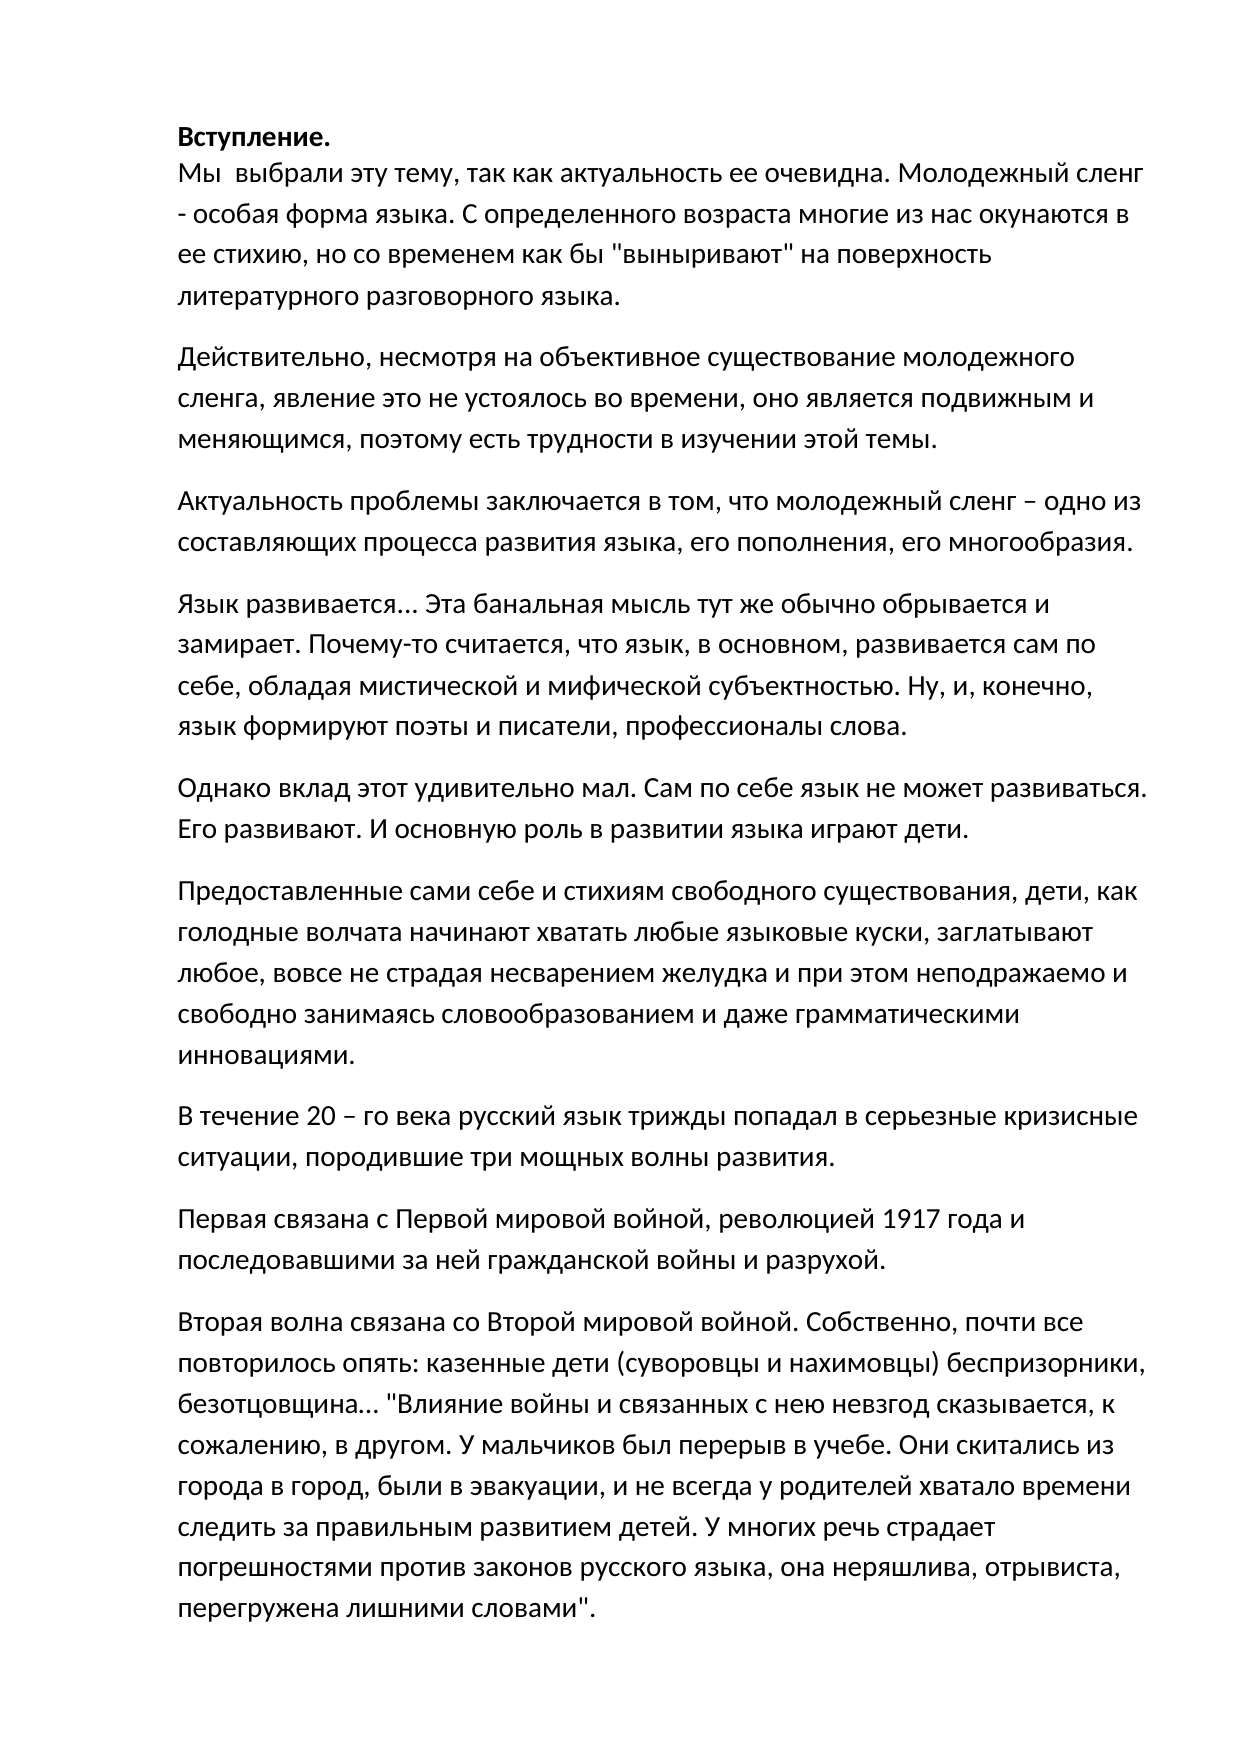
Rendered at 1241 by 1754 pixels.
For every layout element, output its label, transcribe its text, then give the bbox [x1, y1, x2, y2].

text Однако вклад этот удивительно мал. Сам по себе язык не может развиваться. Его развивают. И основную роль в развитии языка играют дети. [177, 769, 1152, 846]
text Вступление. [177, 118, 1152, 154]
text В течение 20 – го века русский язык трижды попадал в серьезные кризисные ситуации, породившие три мощных волны развития. [177, 1097, 1152, 1174]
text Действительно, несмотря на объективное существование молодежного сленга, явление это не устоялось во времени, оно является подвижным и меняющимся, поэтому есть трудности в изучении этой темы. [177, 338, 1152, 456]
text Первая связана с Первой мировой войной, революцией 1917 года и последовавшими за ней гражданской войны и разрухой. [177, 1200, 1152, 1277]
text Мы выбрали эту тему, так как актуальность ее очевидна. Молодежный сленг - особая форма языка. С определенного возраста многие из нас окунаются в ее стихию, но со временем как бы "выныривают" на поверхность литературного разговорного языка. [177, 154, 1152, 312]
text Вторая волна связана со Второй мировой войной. Собственно, почти все повторилось опять: казенные дети (суворовцы и нахимовцы) беспризорники, безотцовщина… "Влияние войны и связанных с нею невзгод сказывается, к сожалению, в другом. У мальчиков был перерыв в учебе. Они скитались из города в город, были в эвакуации, и не всегда у родителей хватало времени следить за правильным развитием детей. У многих речь страдает погрешностями против законов русского языка, она неряшлива, отрывиста, перегружена лишними словами". [177, 1303, 1152, 1625]
text Актуальность проблемы заключается в том, что молодежный сленг – одно из составляющих процесса развития языка, его пополнения, его многообразия. [177, 482, 1152, 558]
text Язык развивается... Эта банальная мысль тут же обычно обрывается и замирает. Почему-то считается, что язык, в основном, развивается сам по себе, обладая мистической и мифической субъектностью. Ну, и, конечно, язык формируют поэты и писатели, профессионалы слова. [177, 585, 1152, 743]
text Предоставленные сами себе и стихиям свободного существования, дети, как голодные волчата начинают хватать любые языковые куски, заглатывают любое, вовсе не страдая несварением желудка и при этом неподражаемо и свободно занимаясь словообразованием и даже грамматическими инновациями. [177, 872, 1152, 1071]
